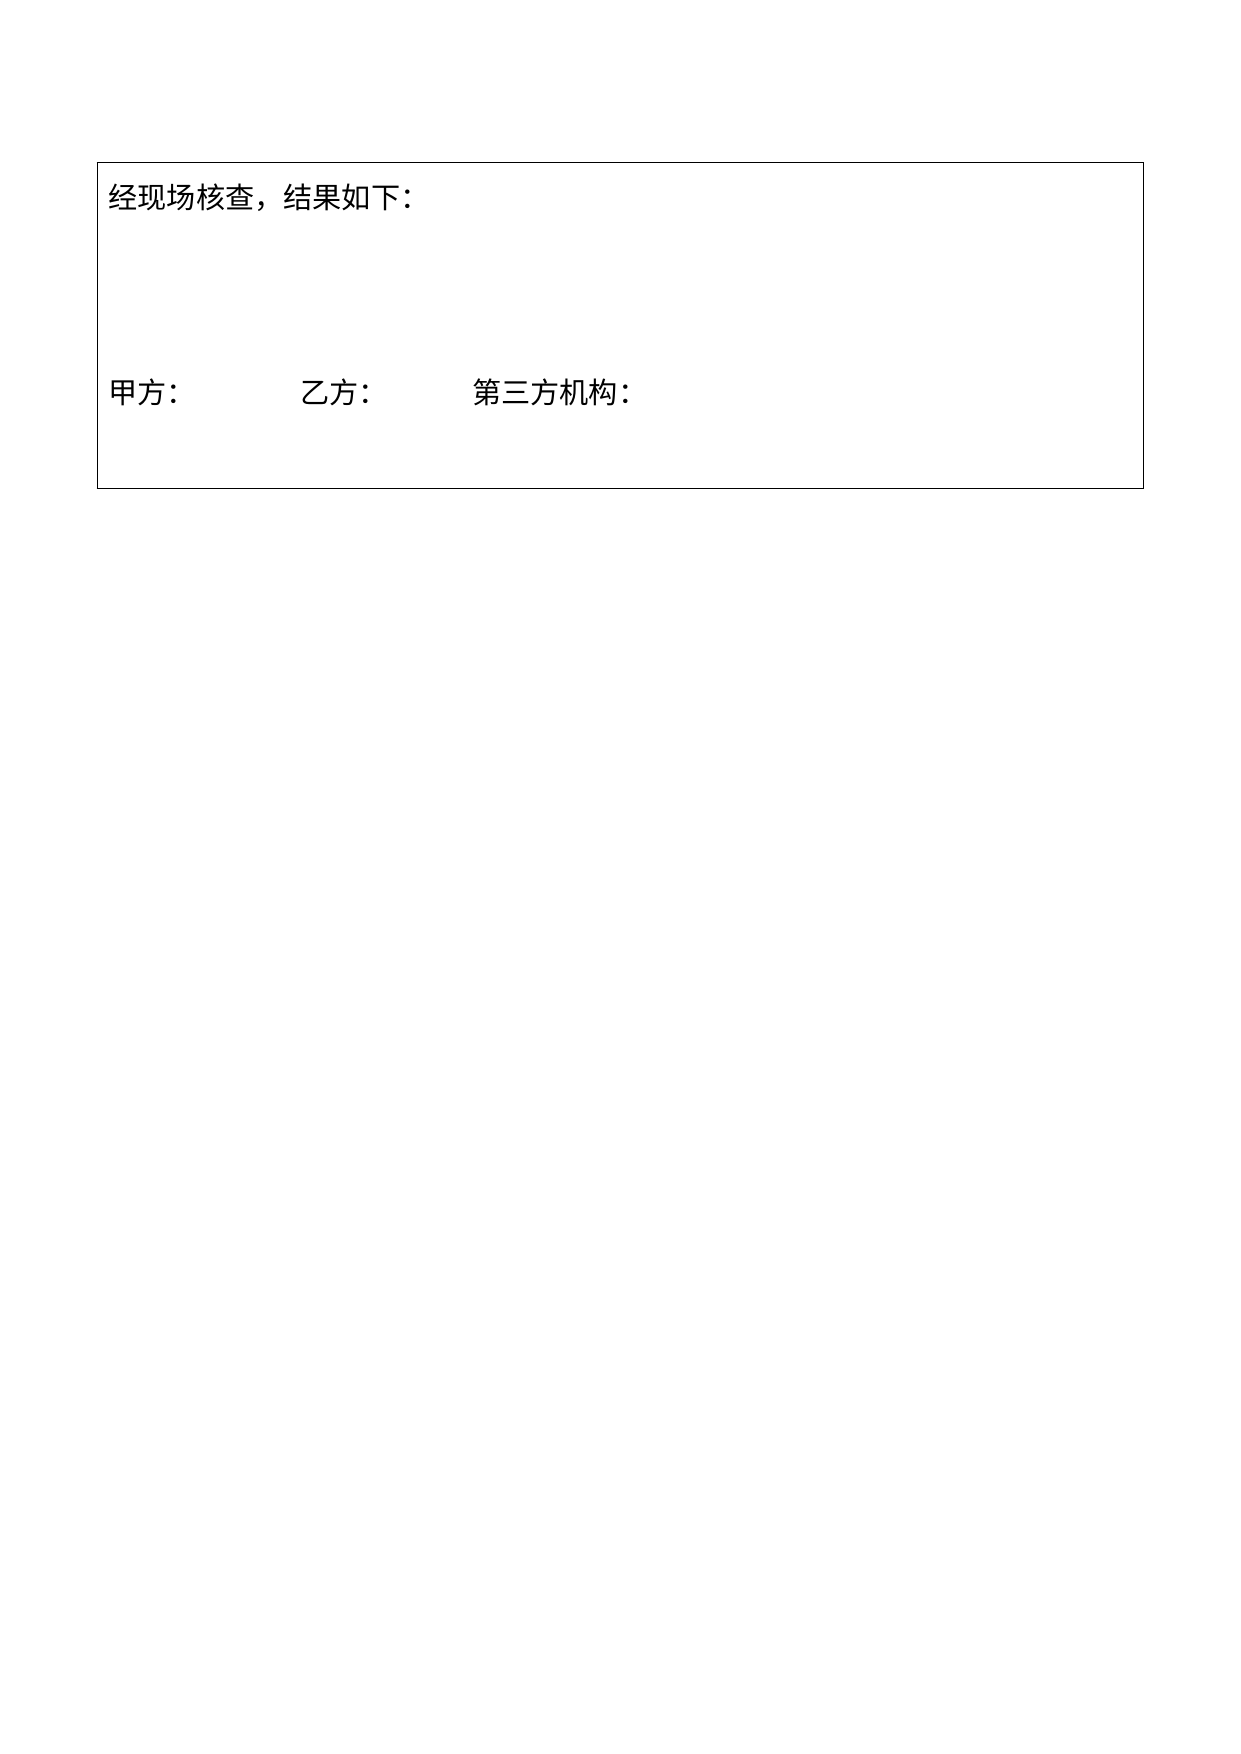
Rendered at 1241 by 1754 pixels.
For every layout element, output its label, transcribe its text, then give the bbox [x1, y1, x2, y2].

table_cell 经现场核查，结果如下： 甲方： 乙方： 第三方机构： [98, 163, 1143, 488]
